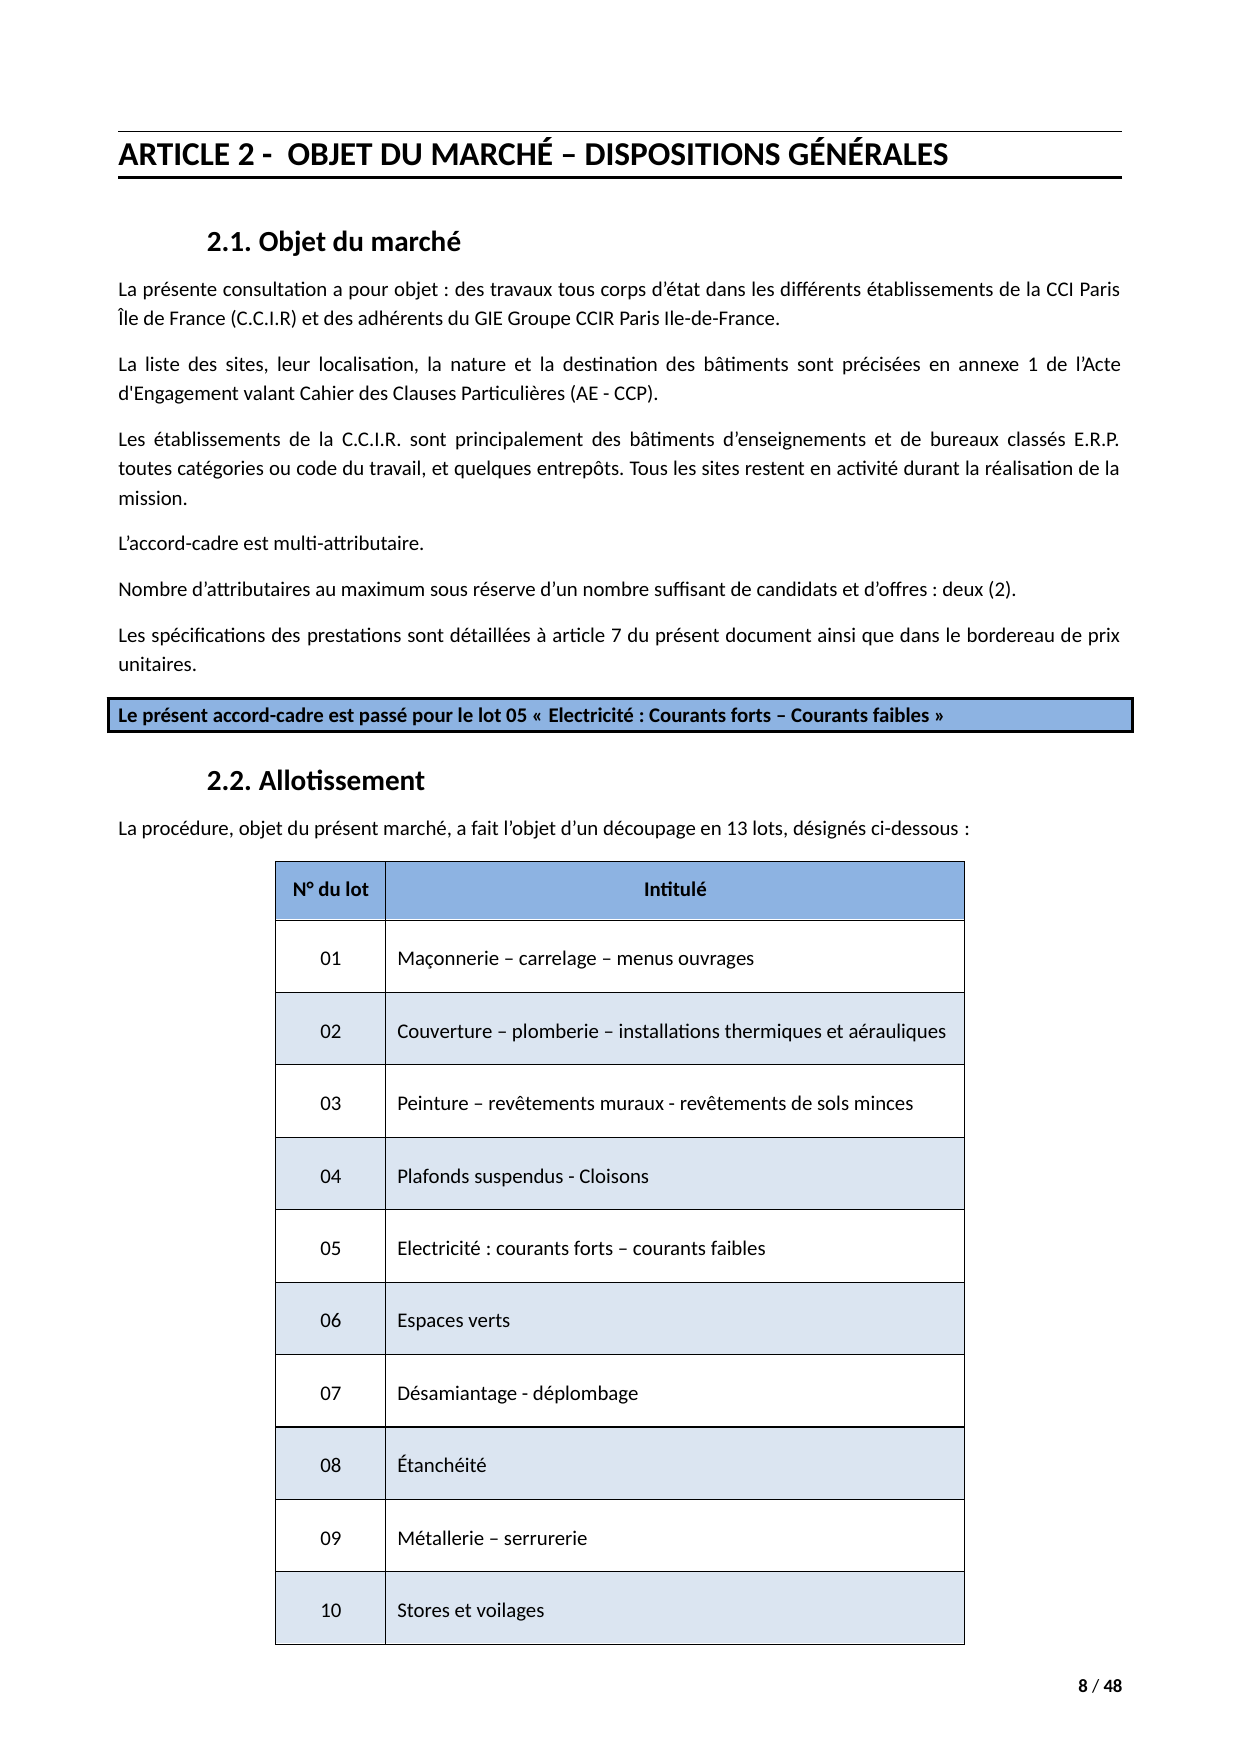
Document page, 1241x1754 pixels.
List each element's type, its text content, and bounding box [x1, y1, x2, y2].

table_cell Peinture – revêtements muraux - revêtements de sols minces [386, 1065, 964, 1137]
table_cell 06 [276, 1283, 385, 1354]
table_cell Métallerie – serrurerie [386, 1500, 964, 1571]
text Les établissements de la C.C.I.R. sont principalement des bâtiments d’enseignements et de bureaux classés E.R.P. toutes catégories ou code du travail, et quelques entrepôts. Tous les sites restent en activité durant la réalisation de la mission. [118, 426, 1122, 510]
table_cell 07 [276, 1355, 385, 1426]
table_cell 02 [276, 993, 385, 1064]
table_cell Espaces verts [386, 1283, 964, 1354]
text L’accord-cadre est multi-attributaire. [118, 531, 1122, 556]
table_cell 03 [276, 1065, 385, 1137]
text La liste des sites, leur localisation, la nature et la destination des bâtiments sont précisées en annexe 1 de l’Acte d'Engagement valant Cahier des Clauses Particulières (AE - CCP). [118, 351, 1122, 406]
table_cell Maçonnerie – carrelage – menus ouvrages [386, 921, 964, 992]
table_cell 10 [276, 1572, 385, 1643]
subtitle OBJET DU MARCHÉ – DISPOSITIONS GÉNÉRALES [118, 132, 1122, 176]
table_cell Stores et voilages [386, 1572, 964, 1643]
text Nombre d’attributaires au maximum sous réserve d’un nombre suffisant de candidats et d’offres : deux (2). [118, 576, 1122, 602]
table_cell 04 [276, 1138, 385, 1209]
text La présente consultation a pour objet : des travaux tous corps d’état dans les différents établissements de la CCI Paris Île de France (C.C.I.R) et des adhérents du GIE Groupe CCIR Paris Ile-de-France. [118, 276, 1122, 331]
subtitle Objet du marché [133, 223, 1122, 258]
text Le présent accord-cadre est passé pour le lot 05 « Electricité : Courants forts – Courants faibles » [110, 700, 1131, 730]
table_cell Electricité : courants forts – courants faibles [386, 1210, 964, 1282]
text La procédure, objet du présent marché, a fait l’objet d’un découpage en 13 lots, désignés ci-dessous : [118, 815, 1122, 841]
table_cell Désamiantage - déplombage [386, 1355, 964, 1426]
subtitle Allotissement [133, 762, 1122, 797]
table_cell Étanchéité [386, 1428, 964, 1499]
text Les spécifications des prestations sont détaillées à article 7 du présent document ainsi que dans le bordereau de prix unitaires. [118, 622, 1122, 677]
table_cell 01 [276, 921, 385, 992]
table_header N° du lot [276, 862, 385, 919]
table_cell 08 [276, 1428, 385, 1499]
table_cell Couverture – plomberie – installations thermiques et aérauliques [386, 993, 964, 1064]
table_cell Plafonds suspendus - Cloisons [386, 1138, 964, 1209]
table_header Intitulé [386, 862, 964, 919]
table_cell 05 [276, 1210, 385, 1282]
table_cell 09 [276, 1500, 385, 1571]
